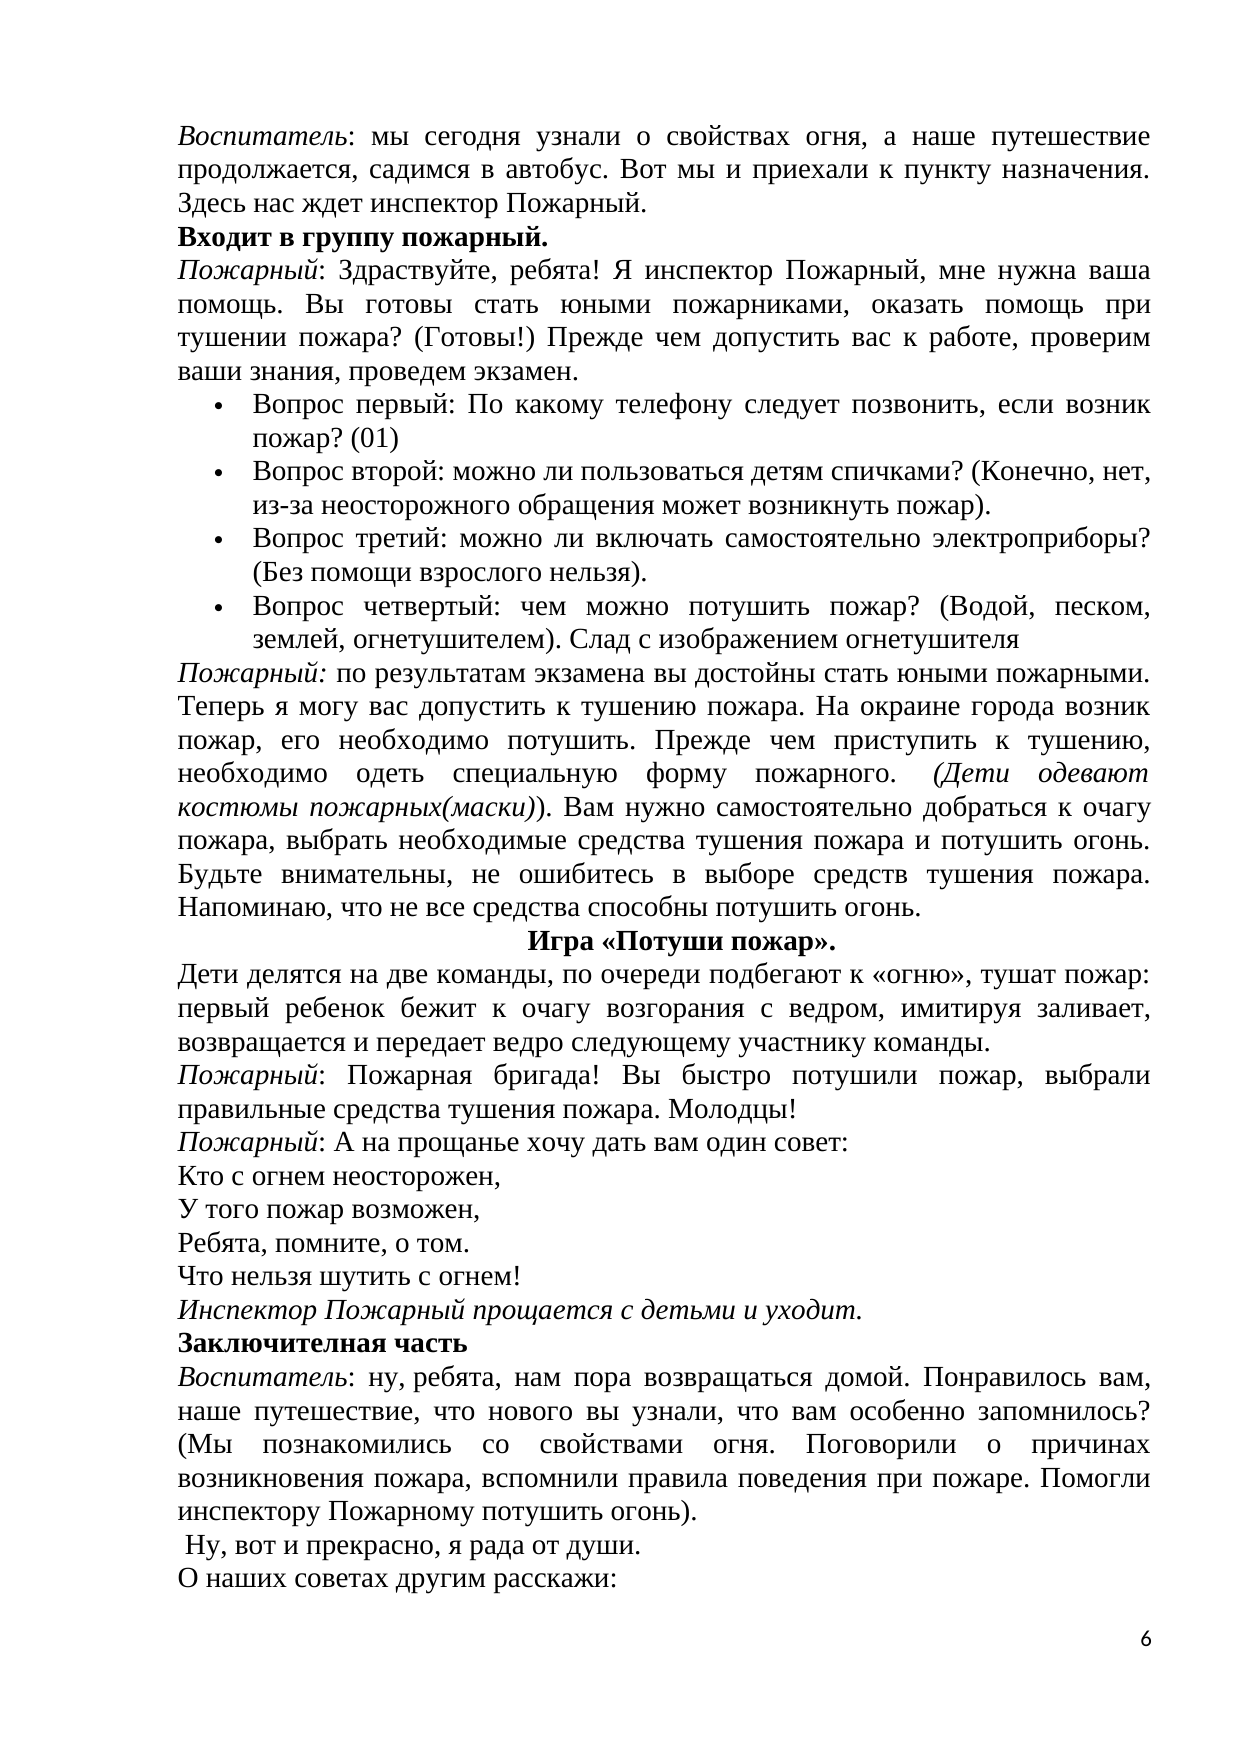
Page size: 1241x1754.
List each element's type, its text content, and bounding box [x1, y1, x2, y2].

text О наших советах другим расскажи: [177, 1560, 1152, 1594]
text Ну, вот и прекрасно, я рада от души. [177, 1527, 1152, 1560]
text У того пожар возможен, [177, 1191, 1152, 1225]
text Игра «Потуши пожар». [177, 923, 1152, 957]
text Инспектор Пожарный прощается с детьми и уходит. [177, 1292, 1152, 1326]
text Пожарный: Здраствуйте, ребята! Я инспектор Пожарный, мне нужна ваша помощь. Вы готовы стать юными пожарниками, оказать помощь при тушении пожара? (Готовы!) Прежде чем допустить вас к работе, проверим ваши знания, проведем экзамен. [177, 252, 1152, 386]
list Вопрос второй: можно ли пользоваться детям спичками? (Конечно, нет, из-за неосторожного обращения может возникнуть пожар). [215, 453, 1152, 521]
text Кто с огнем неосторожен, [177, 1158, 1152, 1191]
list Вопрос первый: По какому телефону следует позвонить, если возник пожар? (01) [215, 386, 1152, 453]
text Пожарный: Пожарная бригада! Вы быстро потушили пожар, выбрали правильные средства тушения пожара. Молодцы! [177, 1057, 1152, 1124]
list Вопрос третий: можно ли включать самостоятельно электроприборы? (Без помощи взрослого нельзя). [215, 521, 1152, 588]
text Заключителная часть [177, 1326, 1152, 1359]
list Вопрос четвертый: чем можно потушить пожар? (Водой, песком, землей, огнетушителем). Слад с изображением огнетушителя [215, 588, 1152, 655]
text Дети делятся на две команды, по очереди подбегают к «огню», тушат пожар: первый ребенок бежит к очагу возгорания с ведром, имитируя заливает, возвращается и передает ведро следующему участнику команды. [177, 957, 1152, 1057]
text Воспитатель: мы сегодня узнали о свойствах огня, а наше путешествие продолжается, садимся в автобус. Вот мы и приехали к пункту назначения. Здесь нас ждет инспектор Пожарный. [177, 118, 1152, 219]
text Ребята, помните, о том. [177, 1225, 1152, 1258]
text Пожарный: по результатам экзамена вы достойны стать юными пожарными. Теперь я могу вас допустить к тушению пожара. На окраине города возник пожар, его необходимо потушить. Прежде чем приступить к тушению, необходимо одеть специальную форму пожарного. (Дети одевают костюмы пожарных(маски)). Вам нужно самостоятельно добраться к очагу пожара, выбрать необходимые средства тушения пожара и потушить огонь. Будьте внимательны, не ошибитесь в выборе средств тушения пожара. Напоминаю, что не все средства способны потушить огонь. [177, 655, 1152, 923]
text Входит в группу пожарный. [177, 219, 1152, 252]
text Пожарный: А на прощанье хочу дать вам один совет: [177, 1124, 1152, 1158]
text Что нельзя шутить с огнем! [177, 1258, 1152, 1292]
text Воспитатель: ну, ребята, нам пора возвращаться домой. Понравилось вам, наше путешествие, что нового вы узнали, что вам особенно запомнилось? (Мы познакомились со свойствами огня. Поговорили о причинах возникновения пожара, вспомнили правила поведения при пожаре. Помогли инспектору Пожарному потушить огонь). [177, 1359, 1152, 1527]
